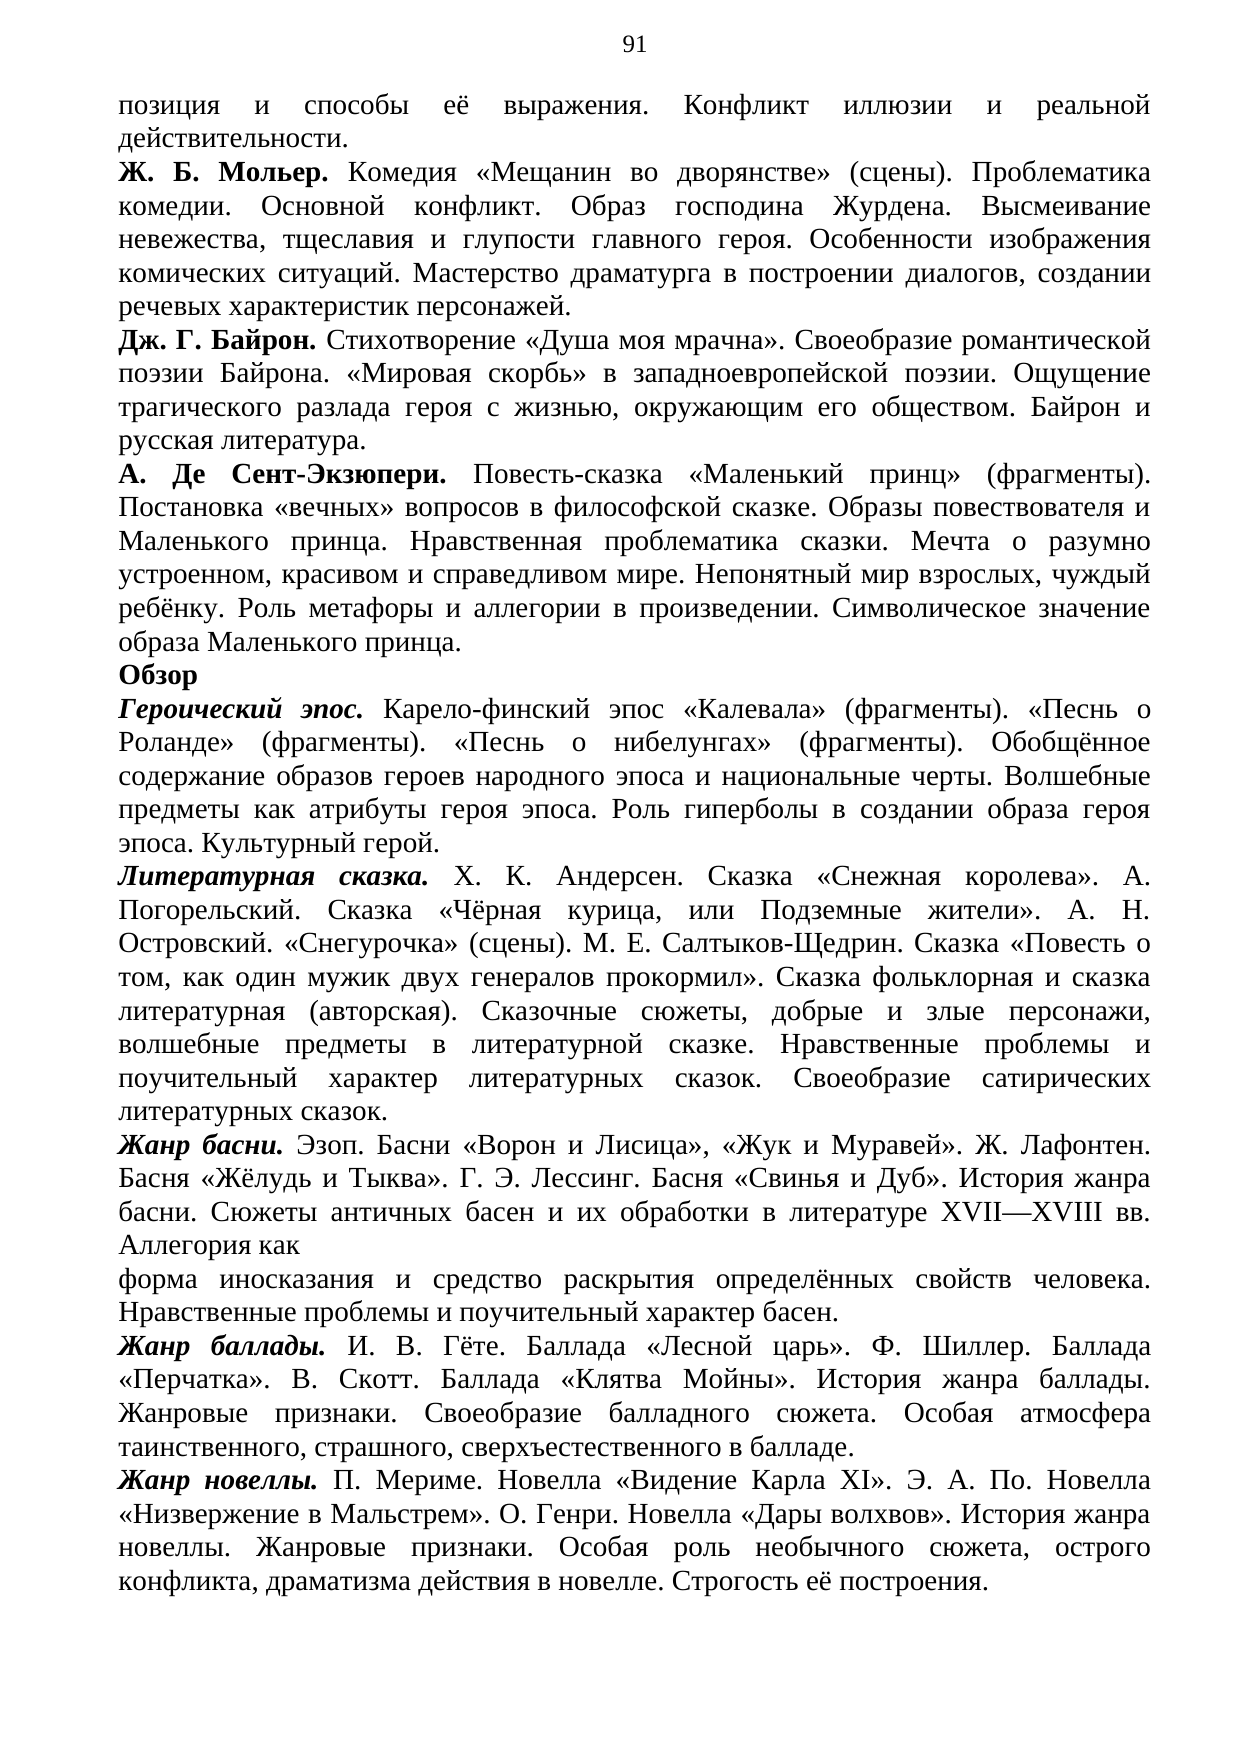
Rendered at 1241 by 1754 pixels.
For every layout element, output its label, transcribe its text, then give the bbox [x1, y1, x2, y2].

text Дж. Г. Байрон. Стихотворение «Душа моя мрачна». Своеобразие романтической поэзии Байрона. «Мировая скорбь» в западноевропейской поэзии. Ощущение трагического разлада героя с жизнью, окружающим его обществом. Байрон и русская литература. [118, 322, 1152, 456]
text Жанр баллады. И. В. Гёте. Баллада «Лесной царь». Ф. Шиллер. Баллада «Перчатка». В. Скотт. Баллада «Клятва Мойны». История жанра баллады. Жанровые признаки. Своеобразие балладного сюжета. Особая атмосфера таинственного, страшного, сверхъестественного в балладе. [118, 1328, 1152, 1462]
text Обзор [118, 657, 1152, 691]
text Ж. Б. Мольер. Комедия «Мещанин во дворянстве» (сцены). Проблематика комедии. Основной конфликт. Образ господина Журдена. Высмеивание невежества, тщеславия и глупости главного героя. Особенности изображения комических ситуаций. Мастерство драматурга в построении диалогов, создании речевых характеристик персонажей. [118, 154, 1152, 322]
text форма иносказания и средство раскрытия определённых свойств человека. Нравственные проблемы и поучительный характер басен. [118, 1261, 1152, 1328]
text Героический эпос. Карело-финский эпос «Калевала» (фрагменты). «Песнь о Роланде» (фрагменты). «Песнь о нибелунгах» (фрагменты). Обобщённое содержание образов героев народного эпоса и национальные черты. Волшебные предметы как атрибуты героя эпоса. Роль гиперболы в создании образа героя эпоса. Культурный герой. [118, 691, 1152, 858]
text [118, 87, 1152, 154]
text Литературная сказка. Х. К. Андерсен. Сказка «Снежная королева». А. Погорельский. Сказка «Чёрная курица, или Подземные жители». А. Н. Островский. «Снегурочка» (сцены). М. Е. Салтыков-Щедрин. Сказка «Повесть о том, как один мужик двух генералов прокормил». Сказка фольклорная и сказка литературная (авторская). Сказочные сюжеты, добрые и злые персонажи, волшебные предметы в литературной сказке. Нравственные проблемы и поучительный характер литературных сказок. Своеобразие сатирических литературных сказок. [118, 858, 1152, 1127]
text Жанр новеллы. П. Мериме. Новелла «Видение Карла XI». Э. А. По. Новелла «Низвержение в Мальстрем». О. Генри. Новелла «Дары волхвов». История жанра новеллы. Жанровые признаки. Особая роль необычного сюжета, острого конфликта, драматизма действия в новелле. Строгость её построения. [118, 1462, 1152, 1596]
text А. Де Сент-Экзюпери. Повесть-сказка «Маленький принц» (фрагменты). Постановка «вечных» вопросов в философской сказке. Образы повествователя и Маленького принца. Нравственная проблематика сказки. Мечта о разумно устроенном, красивом и справедливом мире. Непонятный мир взрослых, чуждый ребёнку. Роль метафоры и аллегории в произведении. Символическое значение образа Маленького принца. [118, 456, 1152, 657]
text Жанр басни. Эзоп. Басни «Ворон и Лисица», «Жук и Муравей». Ж. Лафонтен. Басня «Жёлудь и Тыква». Г. Э. Лессинг. Басня «Свинья и Дуб». История жанра басни. Сюжеты античных басен и их обработки в литературе XVII—XVIII вв. Аллегория как [118, 1127, 1152, 1261]
